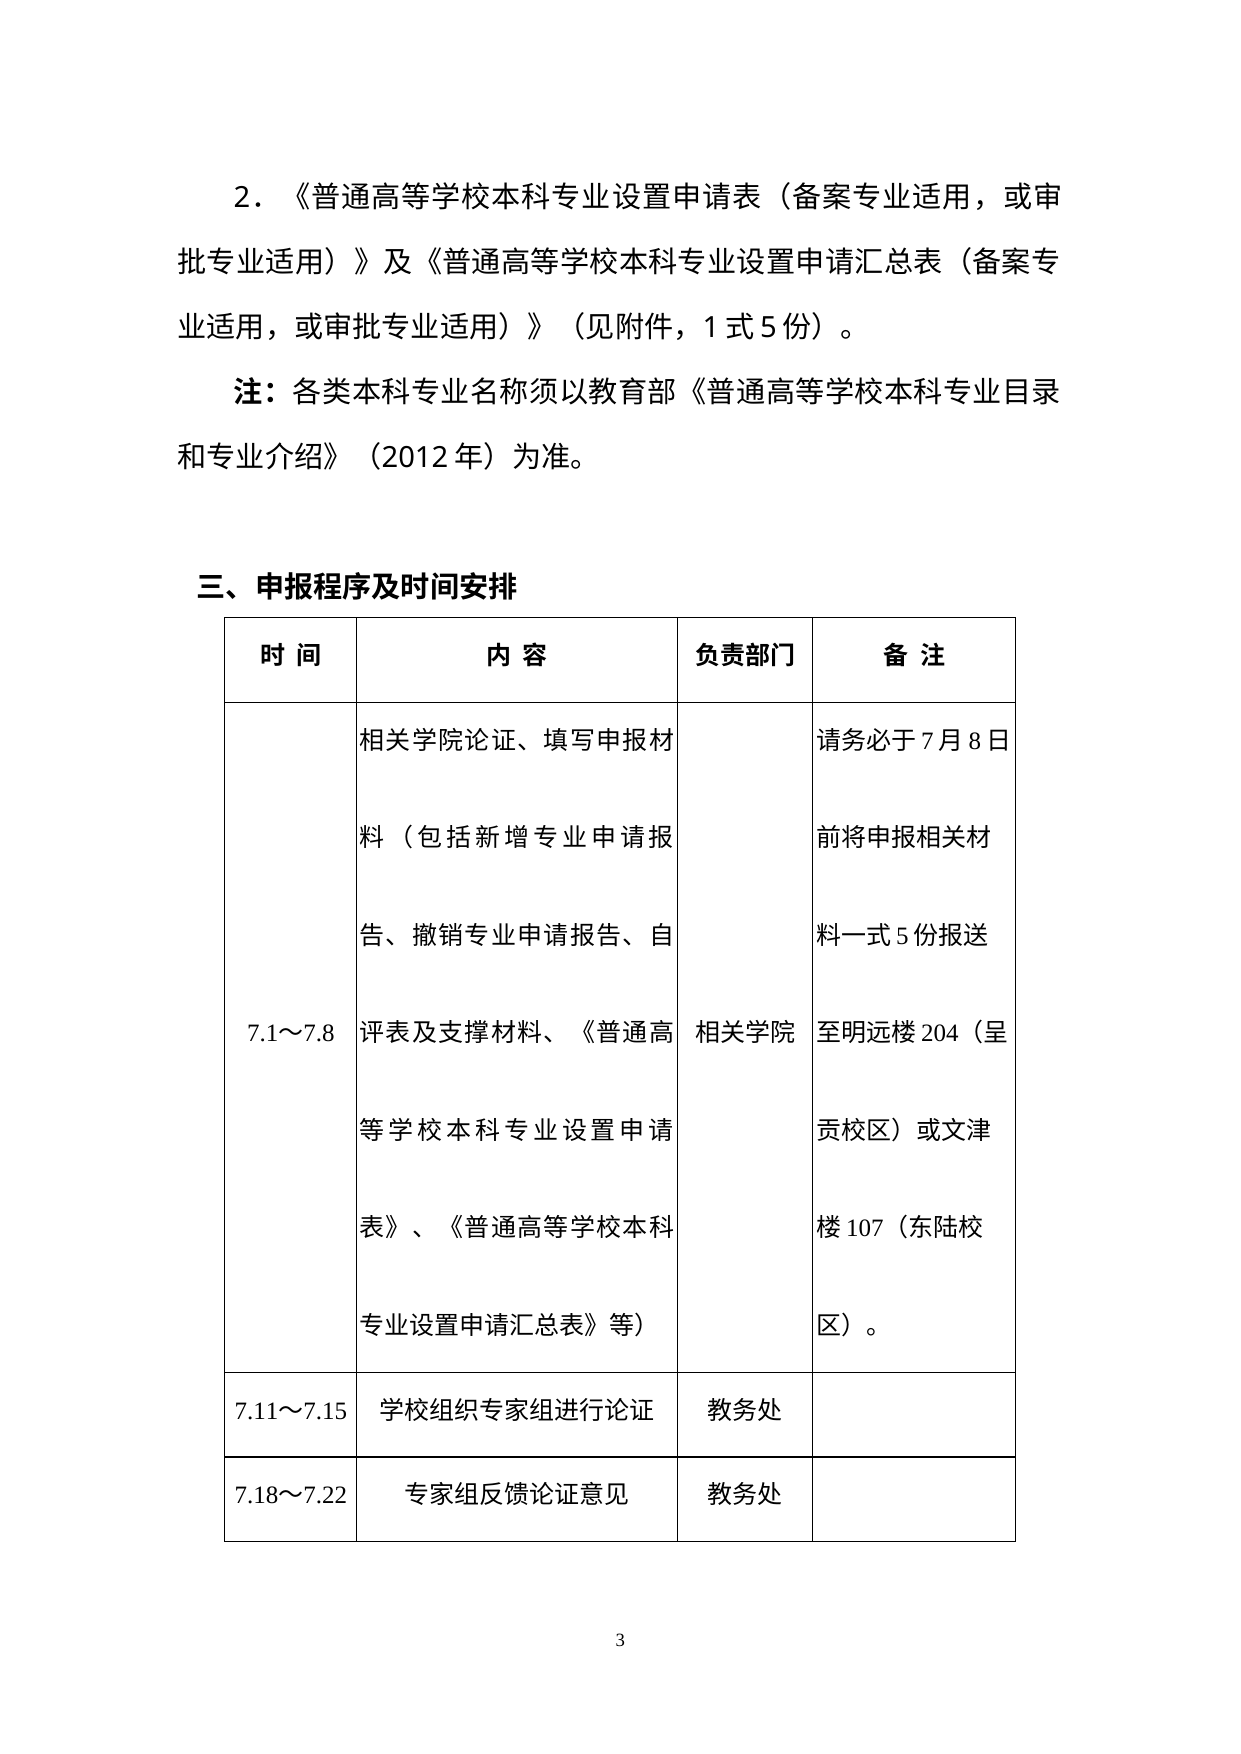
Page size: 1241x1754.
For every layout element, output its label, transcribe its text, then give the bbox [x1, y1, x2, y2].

text 2．《普通高等学校本科专业设置申请表（备案专业适用，或审批专业适用）》及《普通高等学校本科专业设置申请汇总表（备案专业适用，或审批专业适用）》（见附件，1式5份）。 [177, 162, 1063, 357]
table_header 时 间 [225, 618, 356, 702]
table_cell [813, 1458, 1015, 1541]
table_cell 7.11～7.15 [225, 1373, 356, 1456]
text 注：各类本科专业名称须以教育部《普通高等学校本科专业目录和专业介绍》（2012年）为准。 [177, 357, 1063, 487]
table_cell 相关学院论证、填写申报材料（包括新增专业申请报告、撤销专业申请报告、自评表及支撑材料、《普通高等学校本科专业设置申请表》、《普通高等学校本科专业设置申请汇总表》等） [357, 703, 677, 1372]
table_cell 7.18～7.22 [225, 1458, 356, 1541]
table_header 备 注 [813, 618, 1015, 702]
table_header 负责部门 [678, 618, 812, 702]
table_cell 教务处 [678, 1373, 812, 1456]
table_cell 教务处 [678, 1458, 812, 1541]
table_cell 请务必于7月8日前将申报相关材料一式5份报送至明远楼204（呈贡校区）或文津楼107（东陆校区）。 [813, 703, 1015, 1372]
table_cell 学校组织专家组进行论证 [357, 1373, 677, 1456]
table_cell 专家组反馈论证意见 [357, 1458, 677, 1541]
table_cell 7.1～7.8 [225, 703, 356, 1372]
table_header 内 容 [357, 618, 677, 702]
table_cell [813, 1373, 1015, 1456]
table_cell 相关学院 [678, 703, 812, 1372]
text 三、申报程序及时间安排 [102, 552, 1116, 617]
